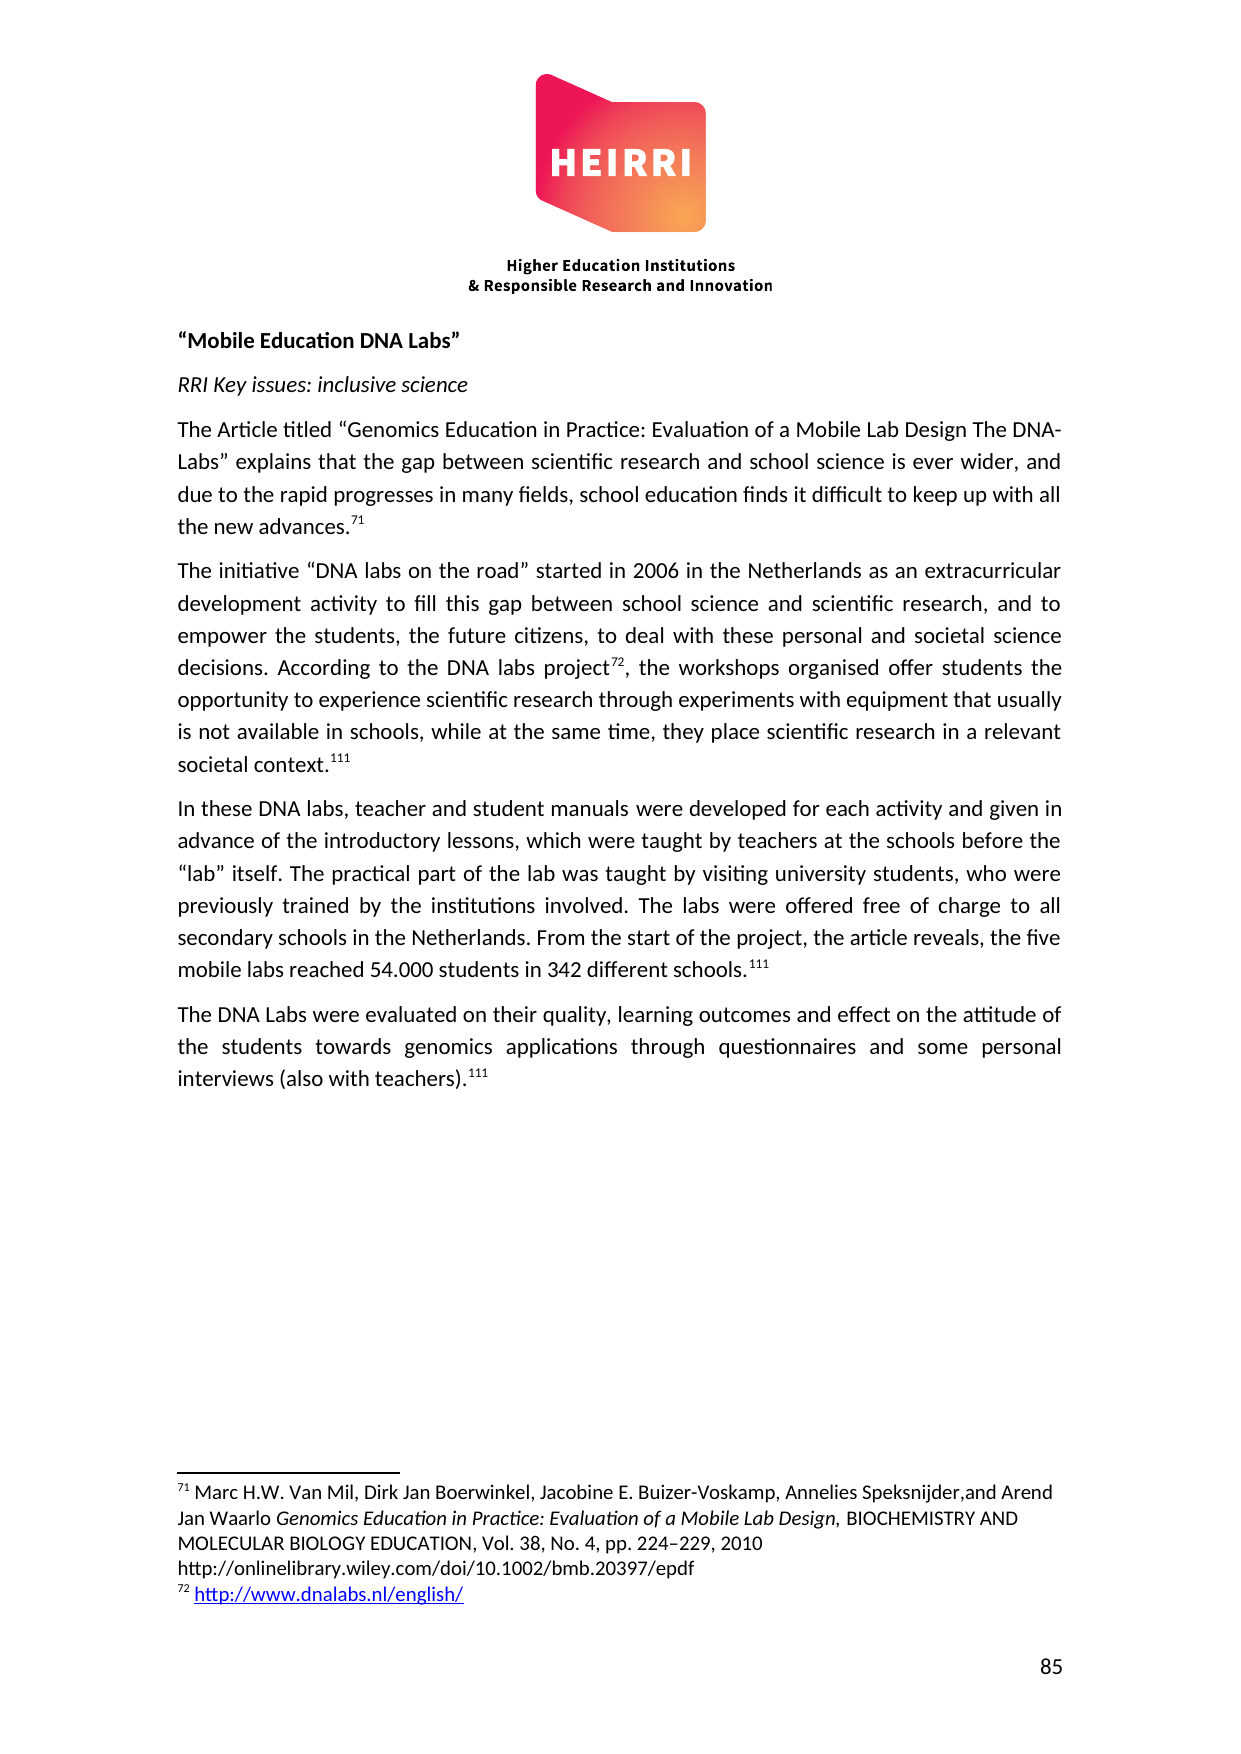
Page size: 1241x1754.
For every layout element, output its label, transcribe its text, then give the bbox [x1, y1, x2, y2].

picture [468, 74, 772, 294]
text “Mobile Education DNA Labs” [177, 326, 1063, 354]
text The initiative “DNA labs on the road” started in 2006 in the Netherlands as an extracurricular development activity to fill this gap between school science and scientific research, and to empower the students, the future citizens, to deal with these personal and societal science decisions. According to the DNA labs project, the workshops organised offer students the opportunity to experience scientific research through experiments with equipment that usually is not available in schools, while at the same time, they place scientific research in a relevant societal context.111 [177, 557, 1063, 778]
text RRI Key issues: inclusive science [177, 371, 1063, 399]
text In these DNA labs, teacher and student manuals were developed for each activity and given in advance of the introductory lessons, which were taught by teachers at the schools before the “lab” itself. The practical part of the lab was taught by visiting university students, who were previously trained by the institutions involved. The labs were offered free of charge to all secondary schools in the Netherlands. From the start of the project, the article reveals, the five mobile labs reached 54.000 students in 342 different schools.111 [177, 794, 1063, 983]
text The DNA Labs were evaluated on their quality, learning outcomes and effect on the attitude of the students towards genomics applications through questionnaires and some personal interviews (also with teachers).111 [177, 1000, 1063, 1092]
text The Article titled “Genomics Education in Practice: Evaluation of a Mobile Lab Design The DNA-Labs” explains that the gap between scientific research and school science is ever wider, and due to the rapid progresses in many fields, school education finds it difficult to keep up with all the new advances. [177, 415, 1063, 540]
